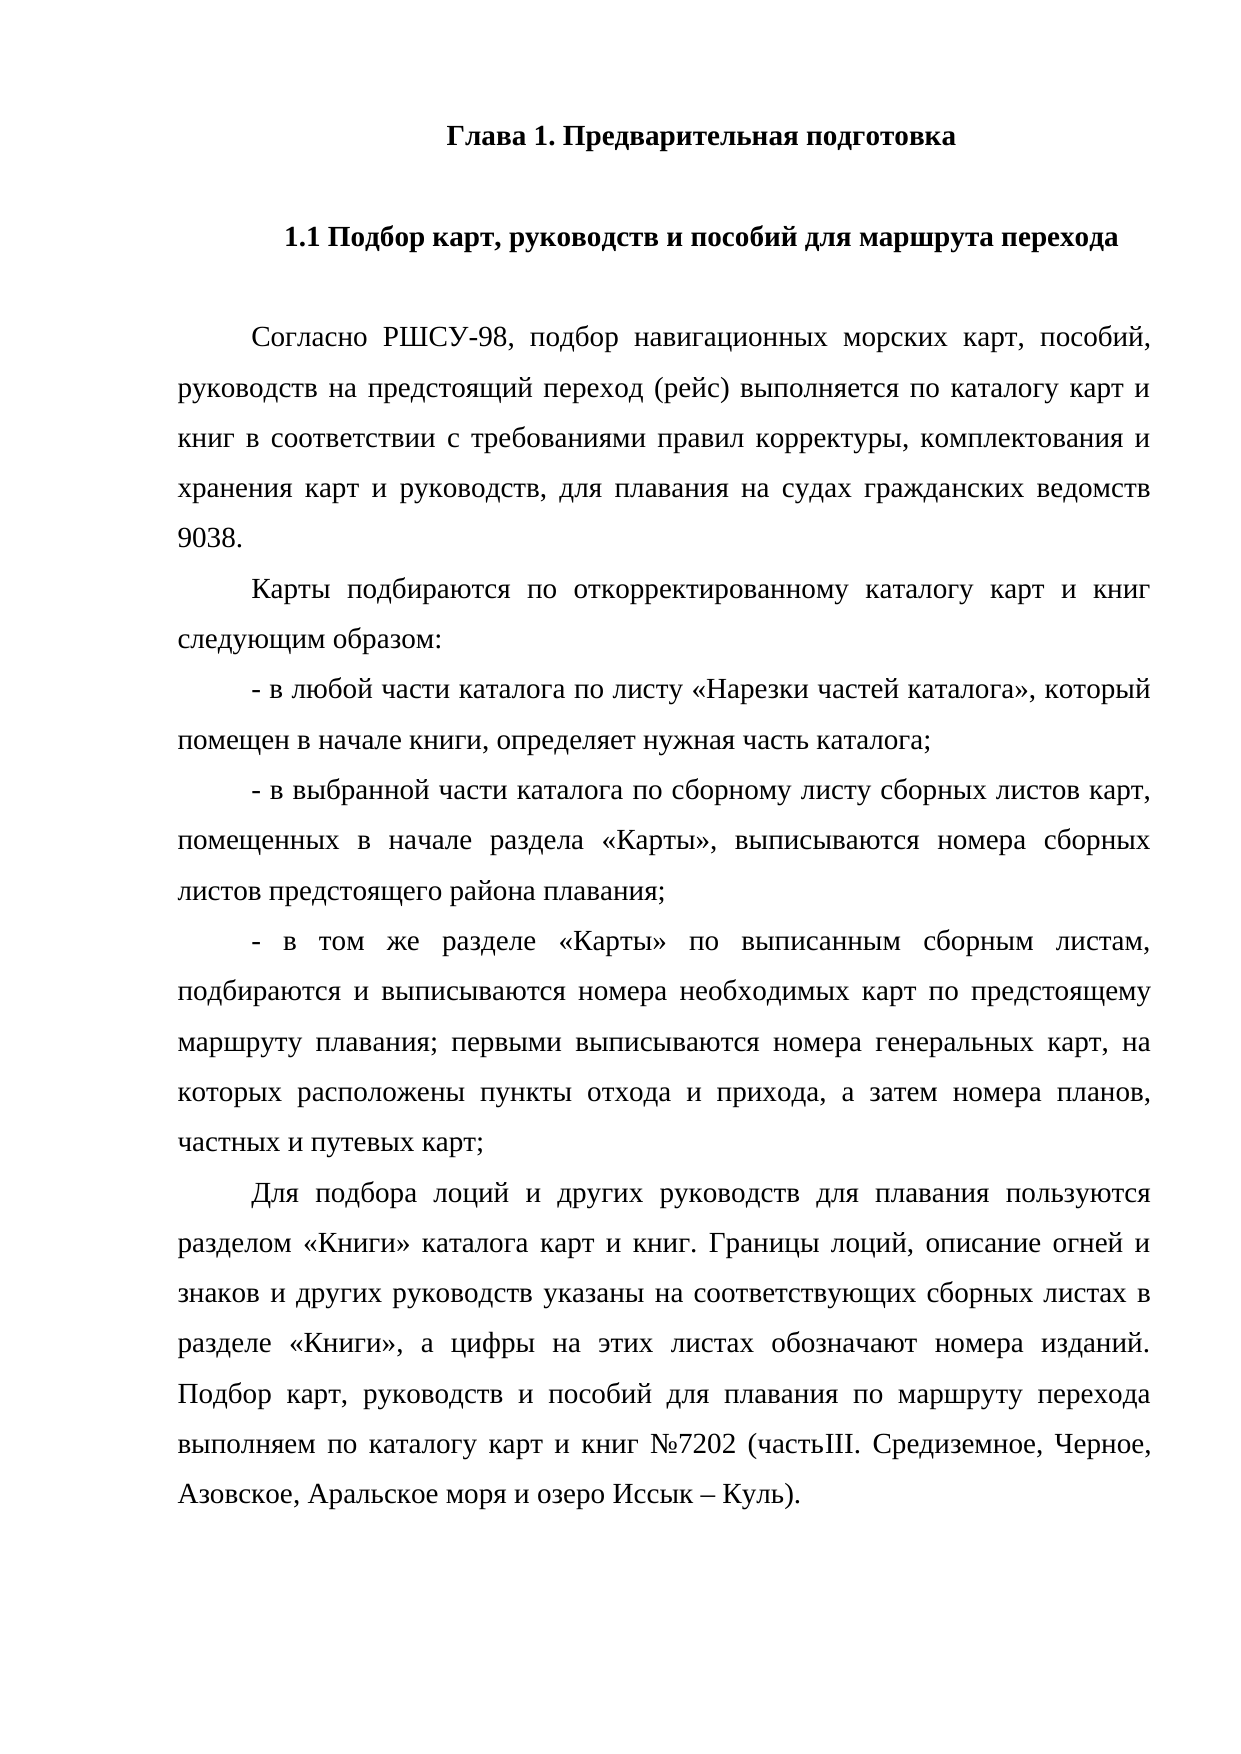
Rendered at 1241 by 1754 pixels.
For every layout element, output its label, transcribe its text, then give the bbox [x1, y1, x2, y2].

text - в выбранной части каталога по сборному листу сборных листов карт, помещенных в начале раздела «Карты», выписываются номера сборных листов предстоящего района плавания; [177, 772, 1152, 906]
text Карты подбираются по откорректированному каталогу карт и книг следующим образом: [177, 571, 1152, 655]
text - в любой части каталога по листу «Нарезки частей каталога», который помещен в начале книги, определяет нужная часть каталога; [177, 672, 1152, 755]
text Для подбора лоций и других руководств для плавания пользуются разделом «Книги» каталога карт и книг. Границы лоций, описание огней и знаков и других руководств указаны на соответствующих сборных листах в разделе «Книги», а цифры на этих листах обозначают номера изданий. Подбор карт, руководств и пособий для плавания по маршруту перехода выполняем по каталогу карт и книг №7202 (частьIII. Средиземное, Черное, Азовское, Аральское моря и озеро Иссык – Куль). [177, 1175, 1152, 1510]
text 1.1 Подбор карт, руководств и пособий для маршрута перехода [177, 219, 1152, 252]
text - в том же разделе «Карты» по выписанным сборным листам, подбираются и выписываются номера необходимых карт по предстоящему маршруту плавания; первыми выписываются номера генеральных карт, на которых расположены пункты отхода и прихода, а затем номера планов, частных и путевых карт; [177, 923, 1152, 1158]
text Глава 1. Предварительная подготовка [177, 118, 1152, 152]
text Согласно РШСУ-98, подбор навигационных морских карт, пособий, руководств на предстоящий переход (рейс) выполняется по каталогу карт и книг в соответствии с требованиями правил корректуры, комплектования и хранения карт и руководств, для плавания на судах гражданских ведомств 9038. [177, 319, 1152, 554]
